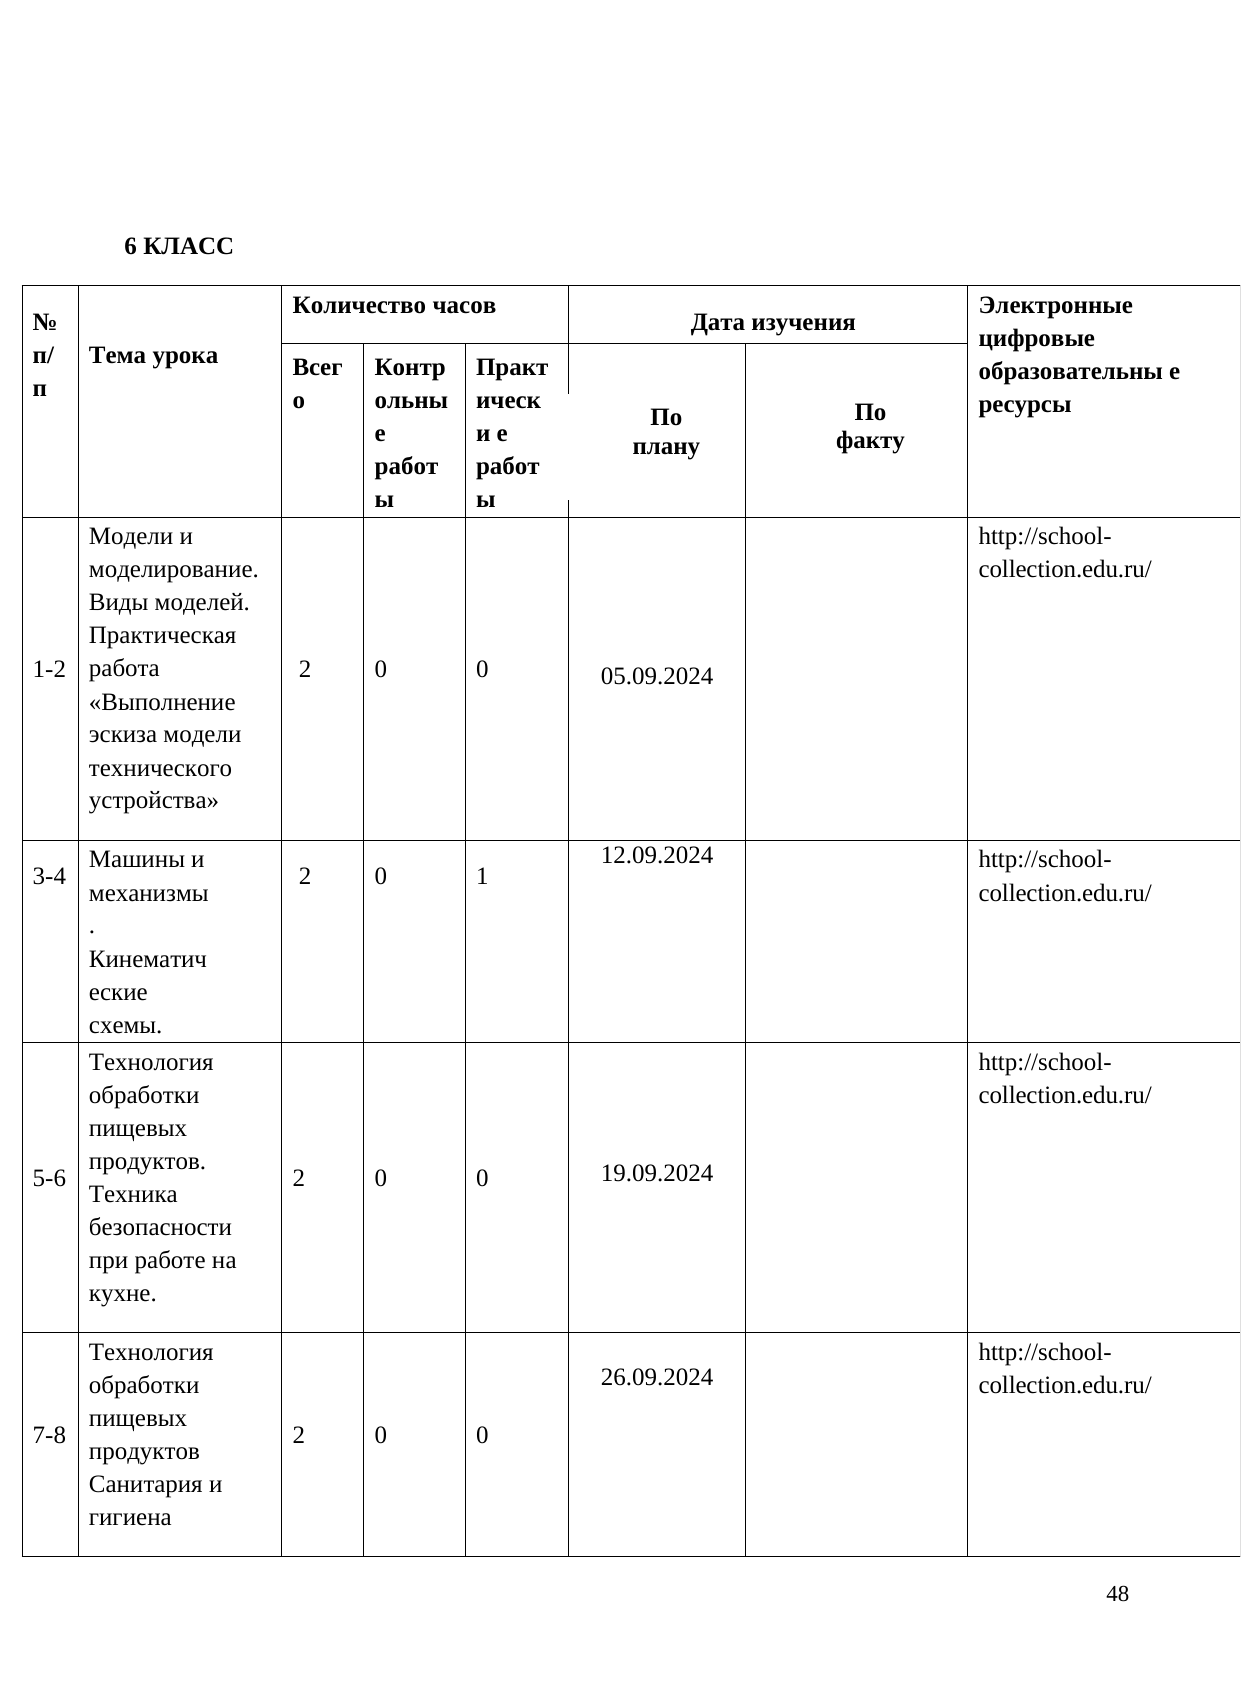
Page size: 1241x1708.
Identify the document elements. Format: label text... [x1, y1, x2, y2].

table_cell 1-2 [23, 518, 78, 840]
table_header № п/ п [23, 286, 78, 517]
table_cell 26.09.2024 [569, 1333, 745, 1556]
table_cell 2 [282, 1043, 363, 1332]
table_cell 12.09.2024 [569, 841, 745, 1042]
table_cell 5-6 [23, 1043, 78, 1332]
table_cell [746, 344, 967, 517]
table_cell Машины и механизмы. Кинематические схемы. [79, 841, 281, 1042]
table_cell Контрольны е работы [364, 344, 465, 517]
table_cell 2 [282, 841, 363, 1042]
table_cell http://school- collection.edu.ru/ [968, 841, 1240, 1042]
table_cell 0 [364, 841, 465, 1042]
table_cell Модели и моделирование. Виды моделей. Практическая работа «Выполнение эскиза модели технического устройства» [79, 518, 281, 840]
table_cell 0 [364, 1333, 465, 1556]
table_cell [968, 1333, 1240, 1556]
table_header Тема урока [79, 286, 281, 517]
table_cell 1 [466, 841, 568, 1042]
table_cell Практически е работы [466, 344, 568, 517]
table_cell http://school- collection.edu.ru/ [968, 1043, 1240, 1332]
table_cell http://school- collection.edu.ru/ [968, 518, 1240, 840]
table_cell 2 [282, 1333, 363, 1556]
table_cell 2 [282, 518, 363, 840]
table_cell [746, 518, 967, 840]
table_cell Всег о [282, 344, 363, 517]
table_cell 3-4 [23, 841, 78, 1042]
table_cell 0 [466, 1333, 568, 1556]
table_cell 19.09.2024 [569, 1043, 745, 1332]
table_header Дата изучения [569, 286, 967, 343]
table_cell Технология обработки пищевых продуктов Санитария и гигиена [79, 1333, 281, 1556]
table_cell [569, 344, 745, 517]
table_cell [746, 1333, 967, 1556]
table_cell 0 [364, 518, 465, 840]
table_cell 0 [364, 1043, 465, 1332]
table_cell Технология обработки пищевых продуктов. Техника безопасности при работе на кухне. [79, 1043, 281, 1332]
table_cell 05.09.2024 [569, 518, 745, 840]
table_cell [746, 1043, 967, 1332]
table_cell [746, 841, 967, 1042]
table_cell 7-8 [23, 1333, 78, 1556]
table_header Электронные цифровые образовательны е ресурсы [968, 286, 1240, 517]
table_header Количество часов [282, 286, 568, 343]
table_cell 0 [466, 518, 568, 840]
list КЛАСС [124, 231, 1228, 259]
table_cell 0 [466, 1043, 568, 1332]
